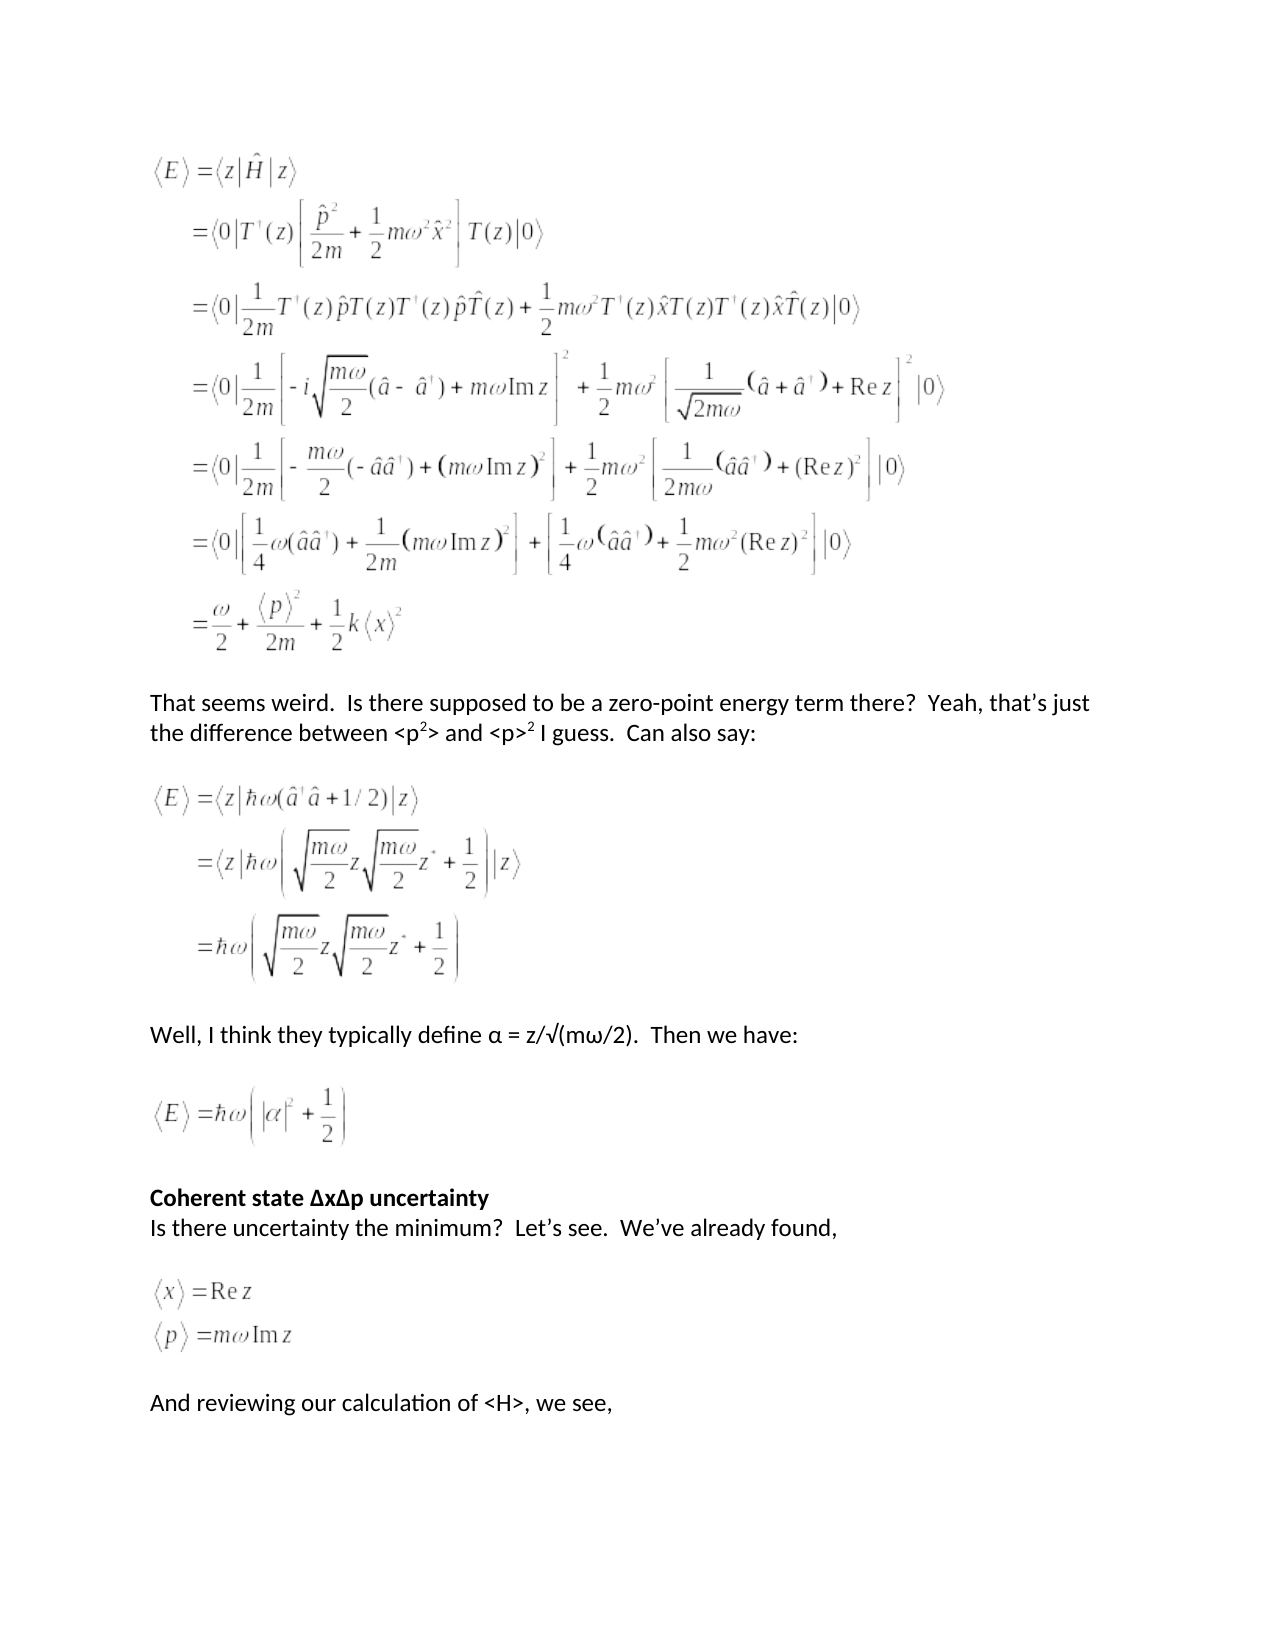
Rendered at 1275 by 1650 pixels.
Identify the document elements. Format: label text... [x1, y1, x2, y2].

text That seems weird. Is there supposed to be a zero-point energy term there? Yeah, that’s just the difference between <p2> and <p>2 I guess. Can also say: [150, 687, 1125, 748]
text Is there uncertainty the minimum? Let’s see. We’ve already found, [150, 1212, 1125, 1243]
text Coherent state ΔxΔp uncertainty [150, 1182, 1125, 1212]
text Well, I think they typically define α = z/√(mω/2). Then we have: [150, 1019, 1125, 1050]
text And reviewing our calculation of <H>, we see, [150, 1387, 1125, 1418]
